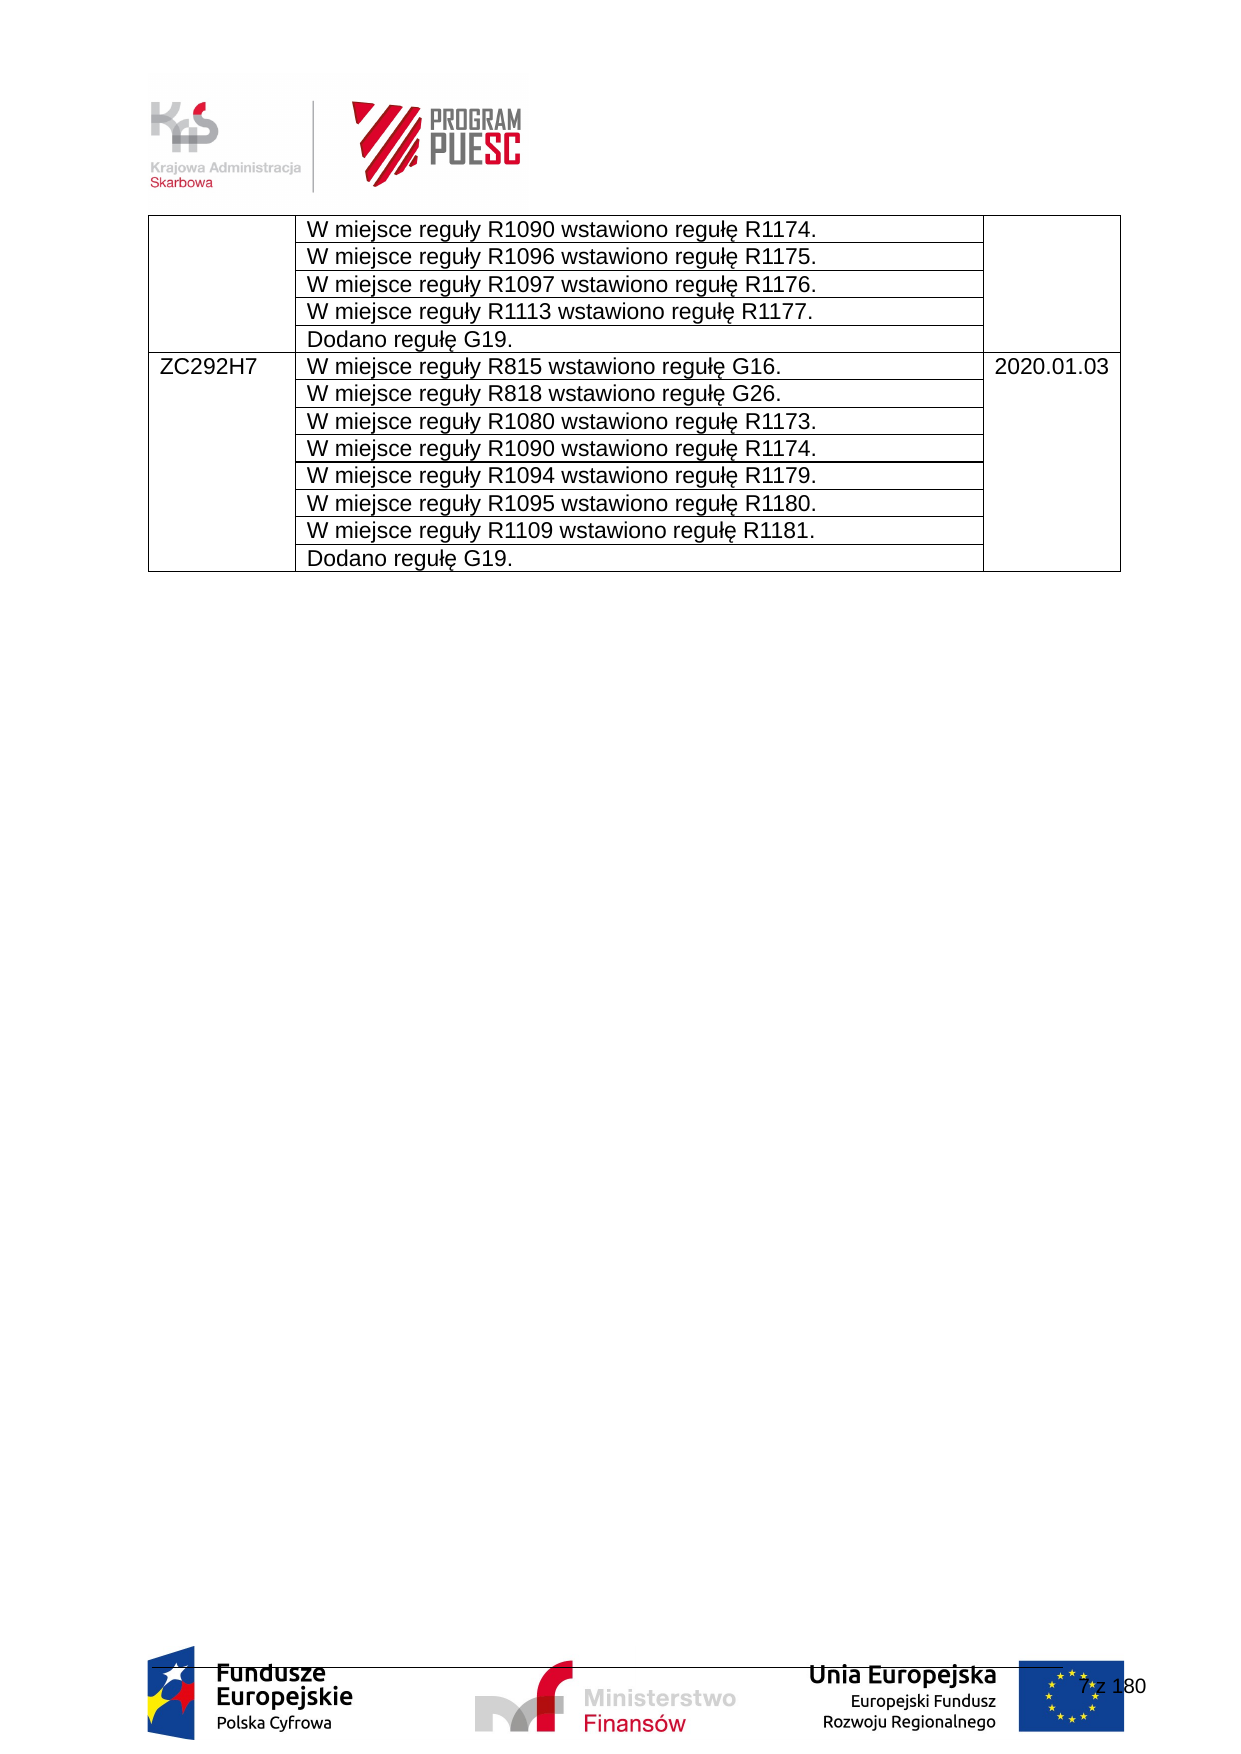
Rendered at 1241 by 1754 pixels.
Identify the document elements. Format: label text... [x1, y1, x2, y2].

picture [147, 73, 529, 215]
table_cell W miejsce reguły R1095 wstawiono regułę R1180. [296, 490, 983, 516]
table_cell W miejsce reguły R1096 wstawiono regułę R1175. [296, 243, 983, 270]
table_cell 2020.01.03 [984, 353, 1120, 571]
table_cell Dodano regułę G19. [296, 545, 983, 571]
table_cell W miejsce reguły R1109 wstawiono regułę R1181. [296, 517, 983, 544]
table_cell W miejsce reguły R1090 wstawiono regułę R1174. [296, 435, 983, 461]
table_cell W miejsce reguły R815 wstawiono regułę G16. [296, 353, 983, 379]
picture [147, 1646, 1125, 1740]
table_cell W miejsce reguły R818 wstawiono regułę G26. [296, 380, 983, 407]
table_cell W miejsce reguły R1090 wstawiono regułę R1174. [296, 216, 983, 242]
table_cell W miejsce reguły R1094 wstawiono regułę R1179. [296, 463, 983, 489]
table_cell Dodano regułę G19. [296, 326, 983, 352]
table_cell ZC292H7 [149, 353, 295, 571]
table_cell W miejsce reguły R1097 wstawiono regułę R1176. [296, 271, 983, 297]
table_cell W miejsce reguły R1113 wstawiono regułę R1177. [296, 298, 983, 324]
table_cell W miejsce reguły R1080 wstawiono regułę R1173. [296, 408, 983, 434]
